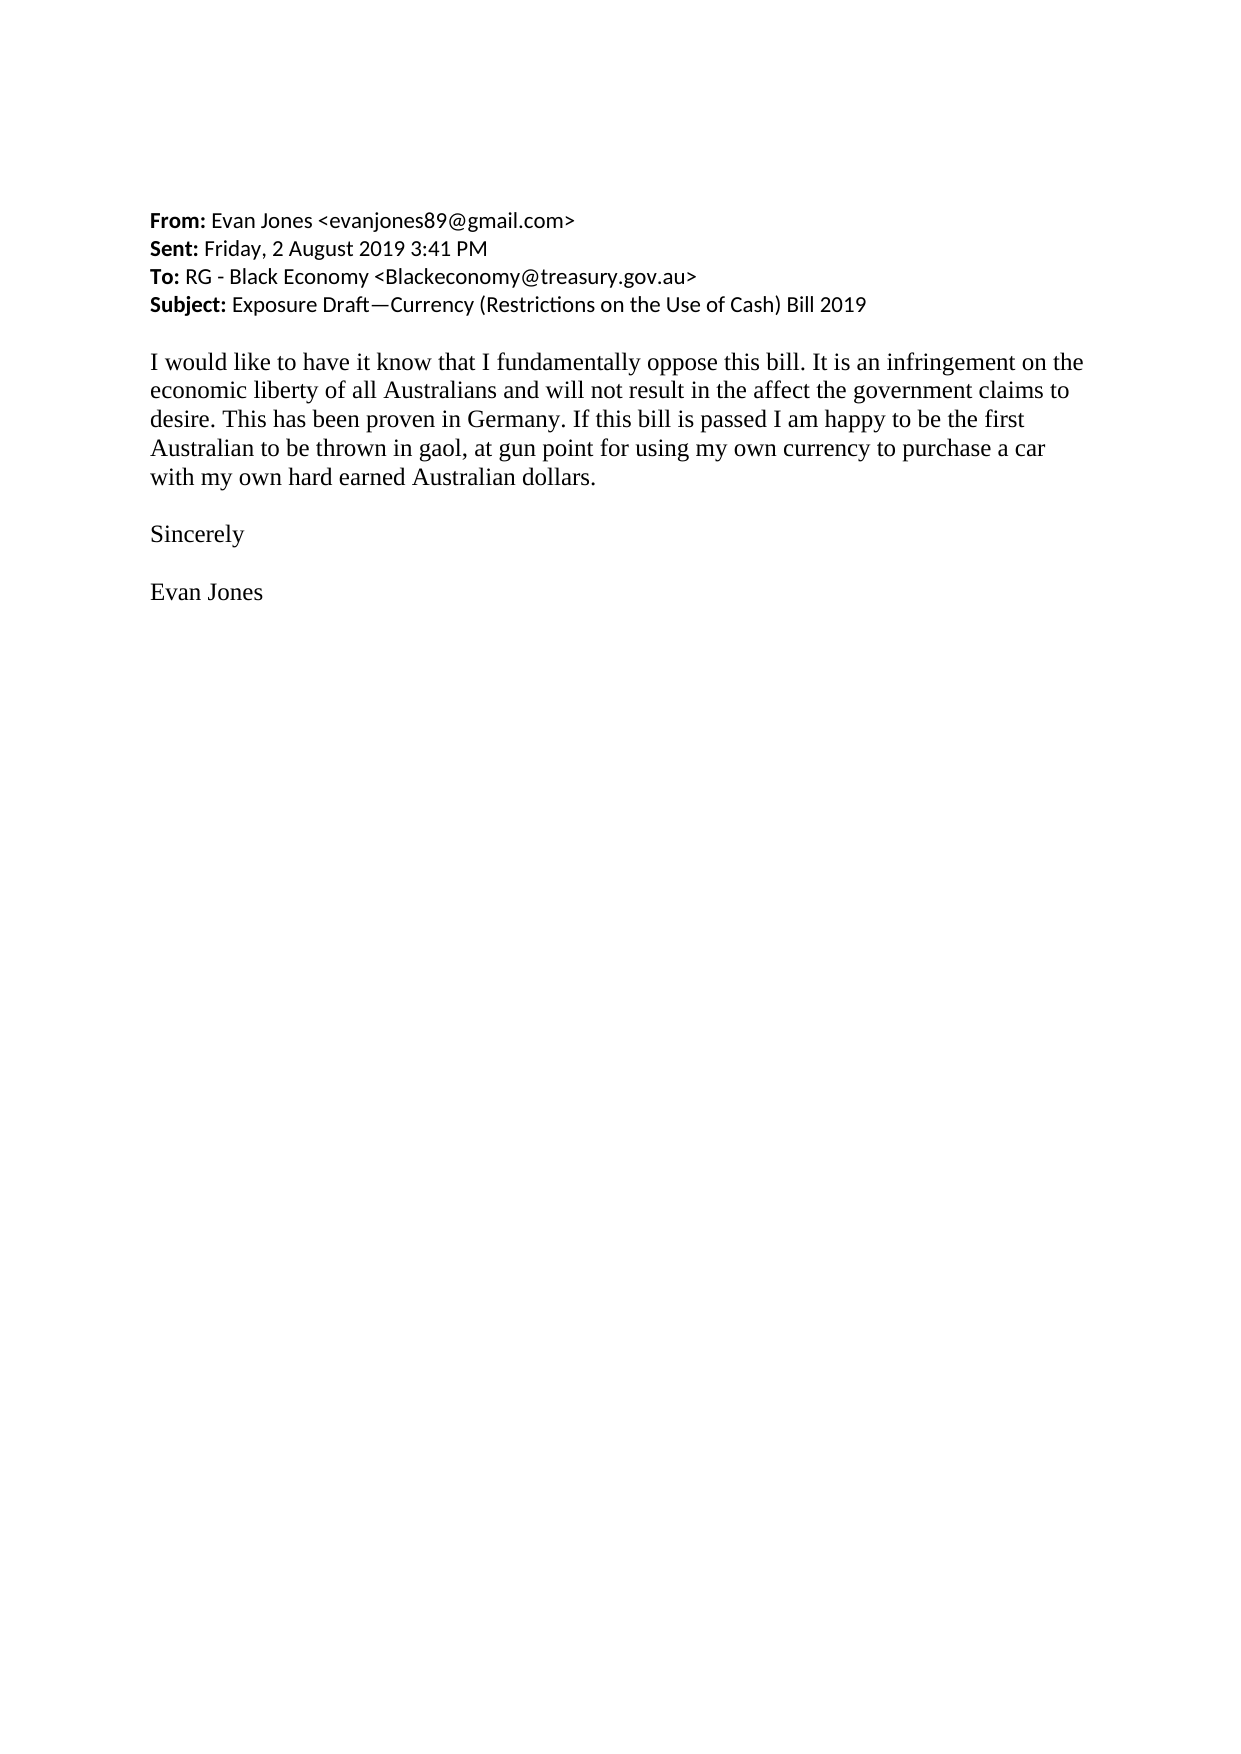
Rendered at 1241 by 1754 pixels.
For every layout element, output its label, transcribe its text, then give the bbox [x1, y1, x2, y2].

text From: Evan Jones <evanjones89@gmail.com> Sent: Friday, 2 August 2019 3:41 PM To: RG - Black Economy <Blackeconomy@treasury.gov.au> Subject: Exposure Draft—Currency (Restrictions on the Use of Cash) Bill 2019 [150, 206, 1090, 318]
text Sincerely [150, 519, 1090, 548]
text I would like to have it know that I fundamentally oppose this bill. It is an infringement on the economic liberty of all Australians and will not result in the affect the government claims to desire. This has been proven in Germany. If this bill is passed I am happy to be the first Australian to be thrown in gaol, at gun point for using my own currency to purchase a car with my own hard earned Australian dollars. [150, 347, 1090, 491]
text Evan Jones [150, 577, 1090, 606]
